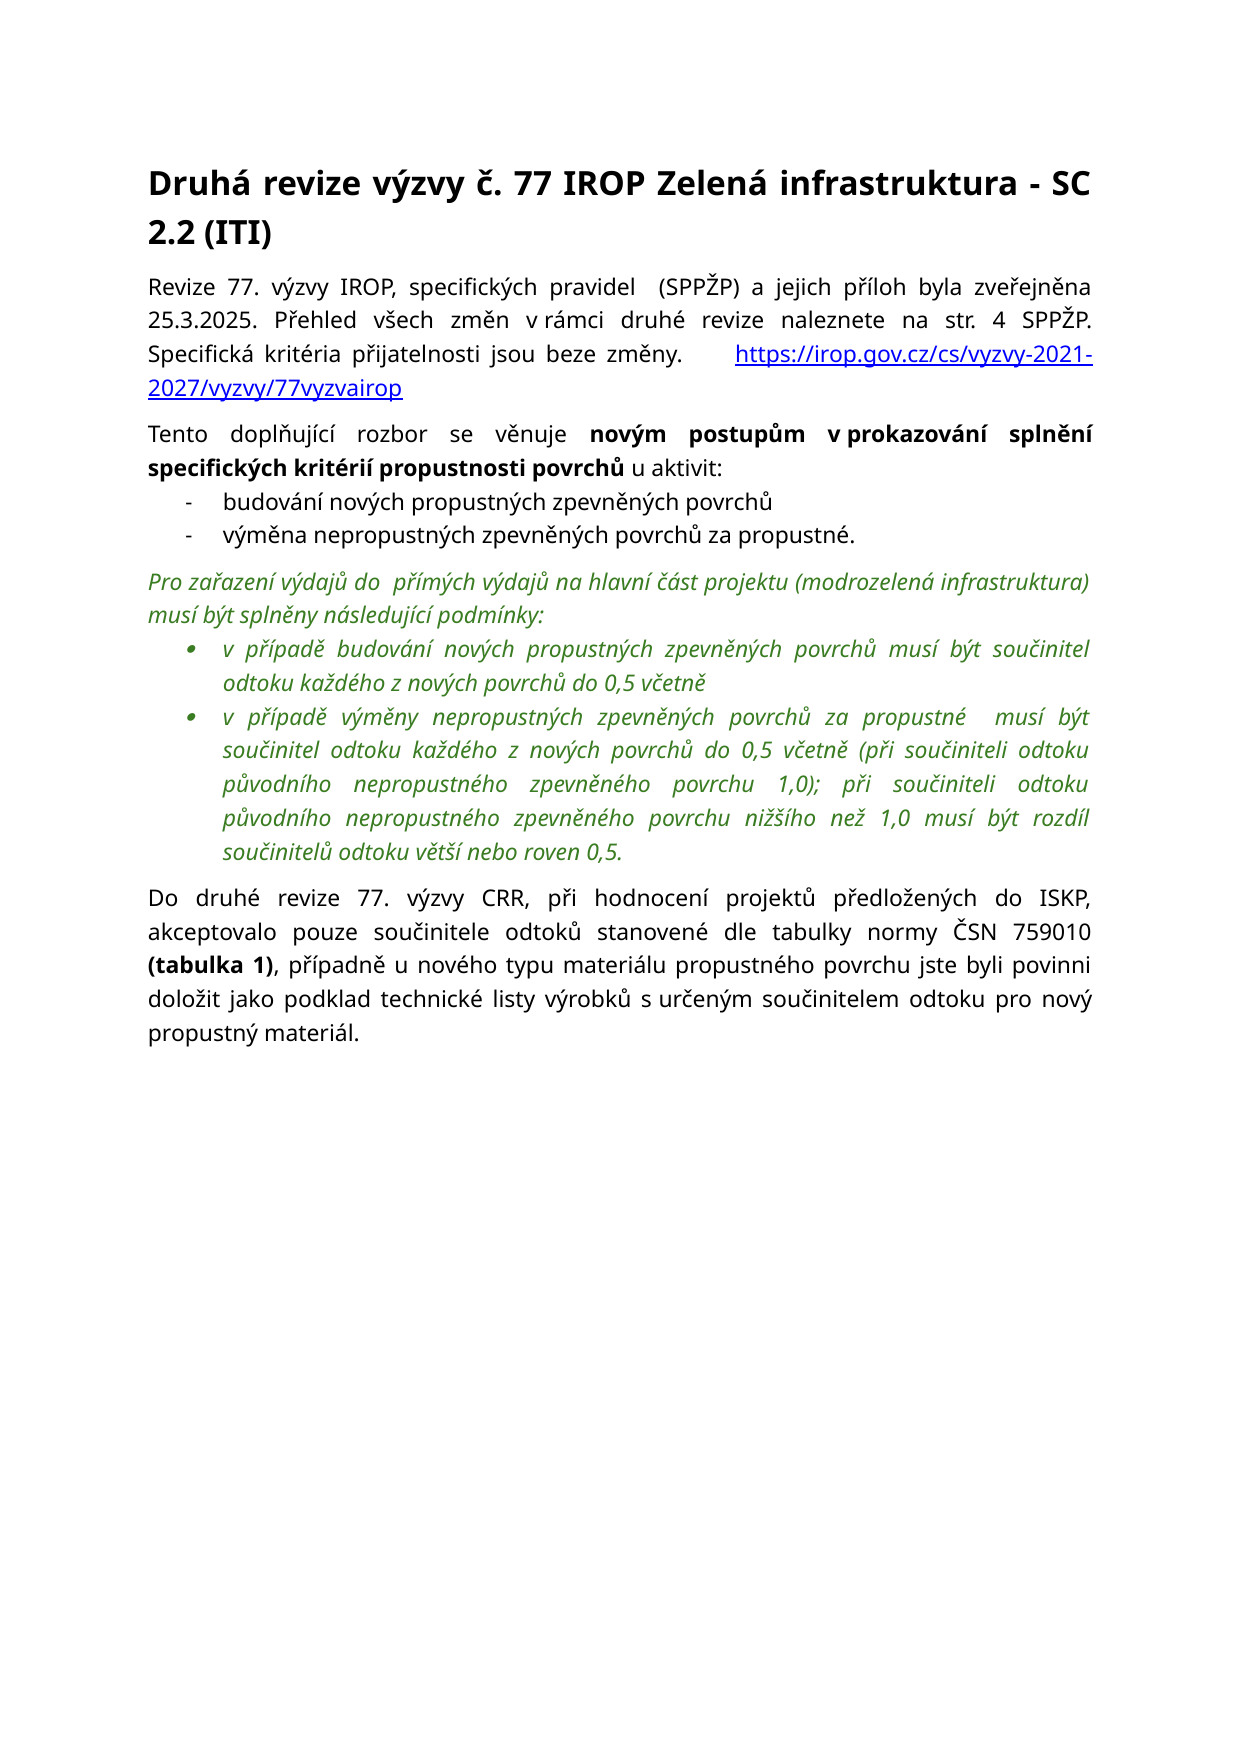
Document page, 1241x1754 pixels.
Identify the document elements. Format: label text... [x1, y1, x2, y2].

text Revize 77. výzvy IROP, specifických pravidel (SPPŽP) a jejich příloh byla zveřejněna 25.3.2025. Přehled všech změn v rámci druhé revize naleznete na str. 4 SPPŽP. Specifická kritéria přijatelnosti jsou beze změny. https://irop.gov.cz/cs/vyzvy-2021-2027/vyzvy/77vyzvairop [148, 271, 1093, 403]
list budování nových propustných zpevněných povrchů [185, 486, 1093, 517]
text Druhá revize výzvy č. 77 IROP Zelená infrastruktura - SC 2.2 (ITI) [148, 160, 1093, 254]
text Pro zařazení výdajů do přímých výdajů na hlavní část projektu (modrozelená infrastruktura) musí být splněny následující podmínky: [148, 566, 1093, 631]
text Do druhé revize 77. výzvy CRR, při hodnocení projektů předložených do ISKP, akceptovalo pouze součinitele odtoků stanovené dle tabulky normy ČSN 759010 (tabulka 1), případně u nového typu materiálu propustného povrchu jste byli povinni doložit jako podklad technické listy výrobků s určeným součinitelem odtoku pro nový propustný materiál. [148, 882, 1093, 1048]
list výměna nepropustných zpevněných povrchů za propustné. [185, 519, 1093, 551]
list v případě výměny nepropustných zpevněných povrchů za propustné musí být součinitel odtoku každého z nových povrchů do 0,5 včetně (při součiniteli odtoku původního nepropustného zpevněného povrchu 1,0); při součiniteli odtoku původního nepropustného zpevněného povrchu nižšího než 1,0 musí být rozdíl součinitelů odtoku větší nebo roven 0,5. [185, 701, 1093, 867]
text Tento doplňující rozbor se věnuje novým postupům v prokazování splnění specifických kritérií propustnosti povrchů u aktivit: [148, 418, 1093, 483]
list v případě budování nových propustných zpevněných povrchů musí být součinitel odtoku každého z nových povrchů do 0,5 včetně [185, 633, 1093, 698]
